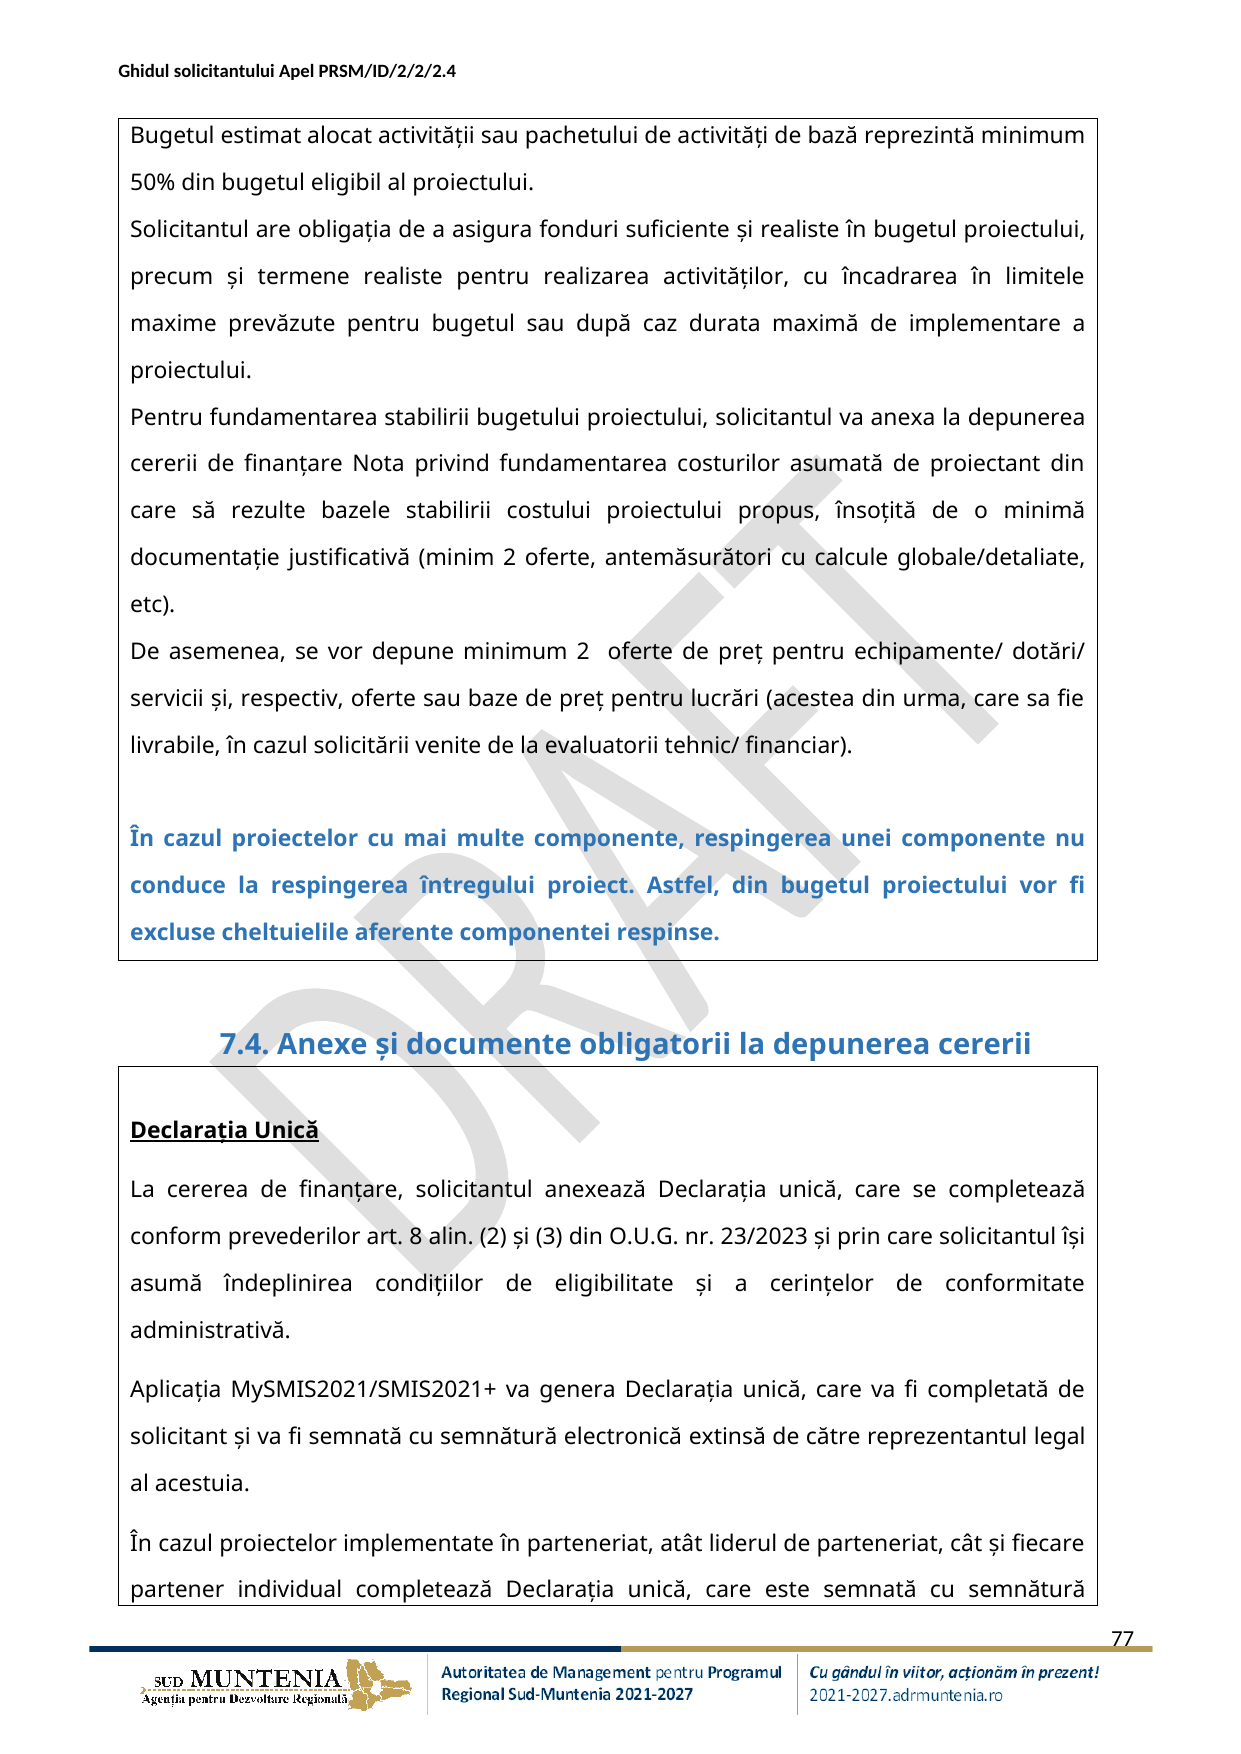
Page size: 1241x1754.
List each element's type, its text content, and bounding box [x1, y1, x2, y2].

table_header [119, 1067, 1097, 1604]
subtitle 7.4. Anexe și documente obligatorii la depunerea cererii [118, 1023, 1134, 1063]
picture [89, 1646, 1153, 1715]
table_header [119, 119, 1097, 960]
